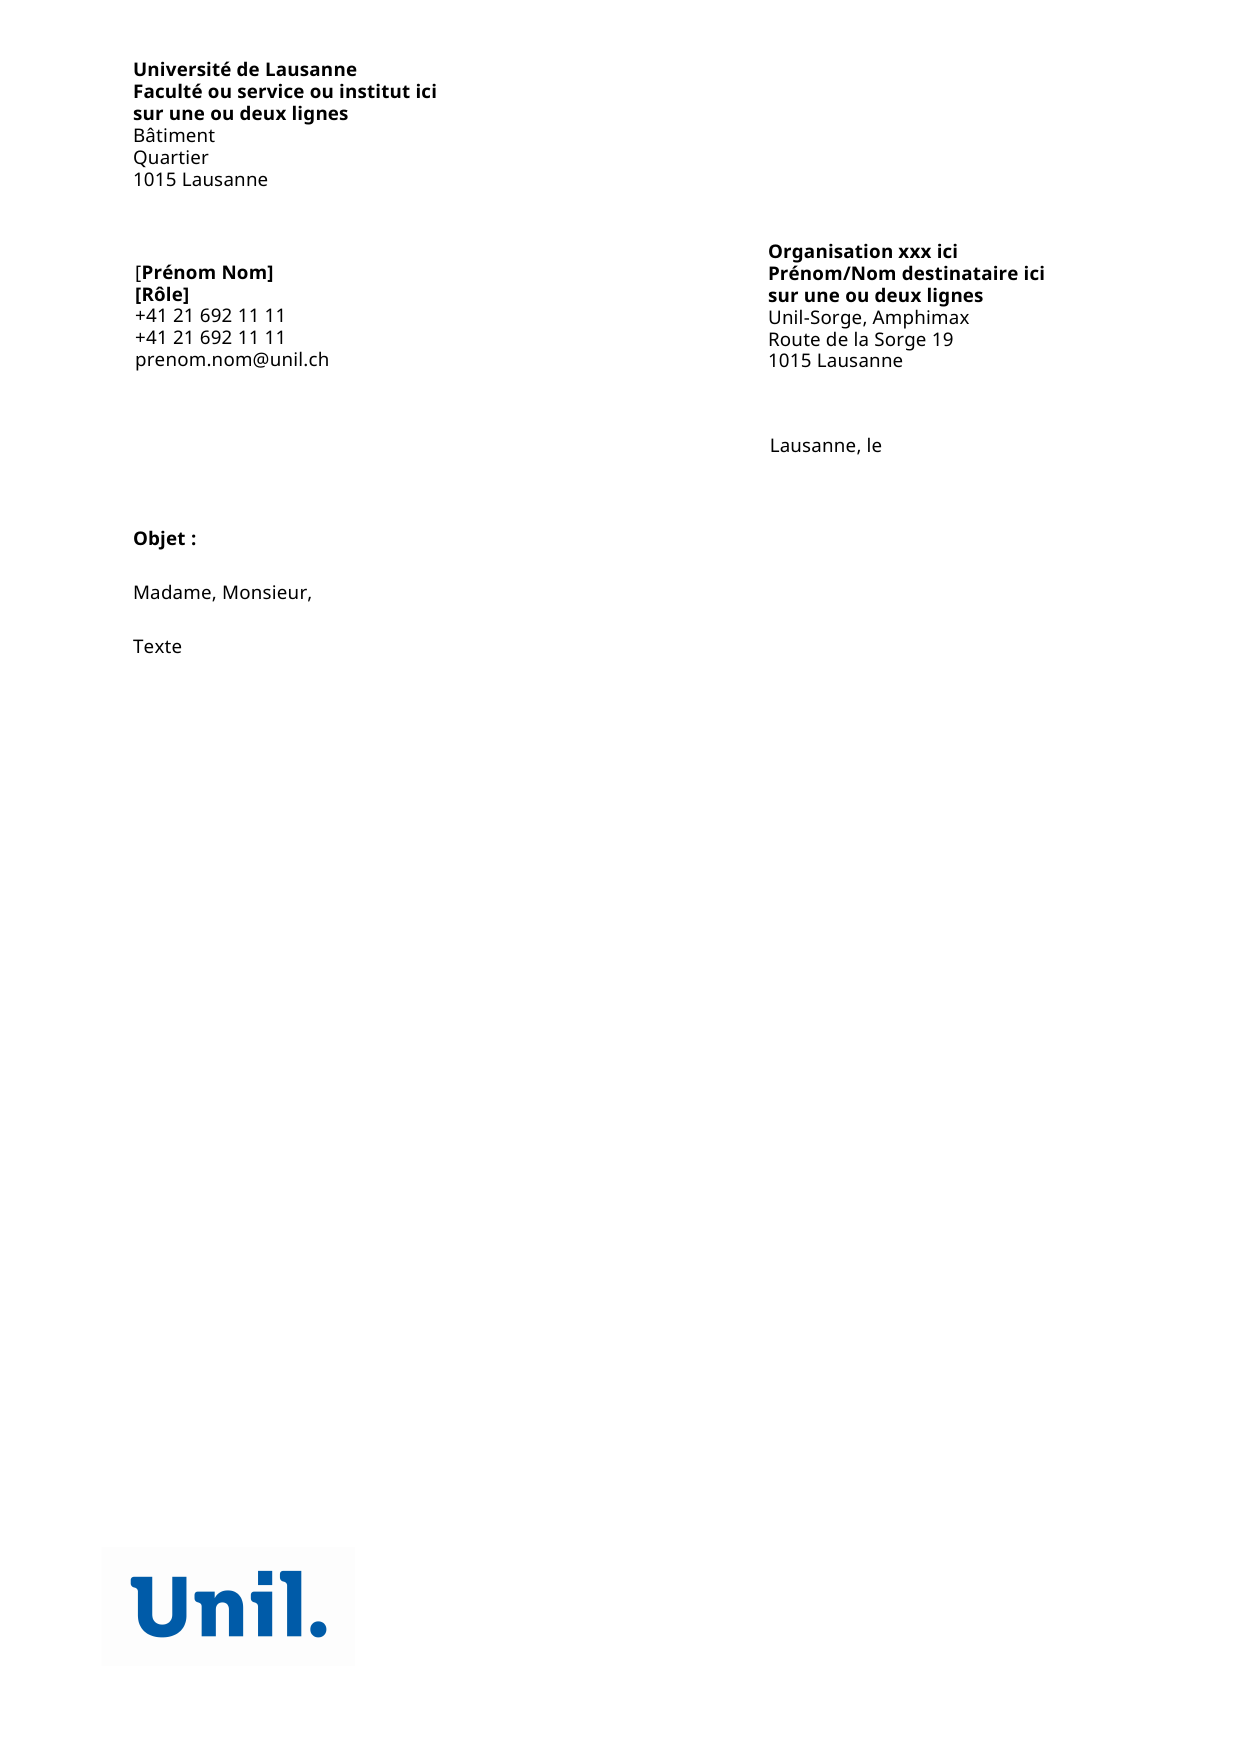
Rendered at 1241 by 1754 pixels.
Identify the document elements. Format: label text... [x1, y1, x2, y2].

text Objet : [133, 524, 1092, 551]
text Texte [133, 632, 1092, 659]
text Madame, Monsieur, [133, 578, 1092, 605]
picture [101, 1547, 356, 1666]
